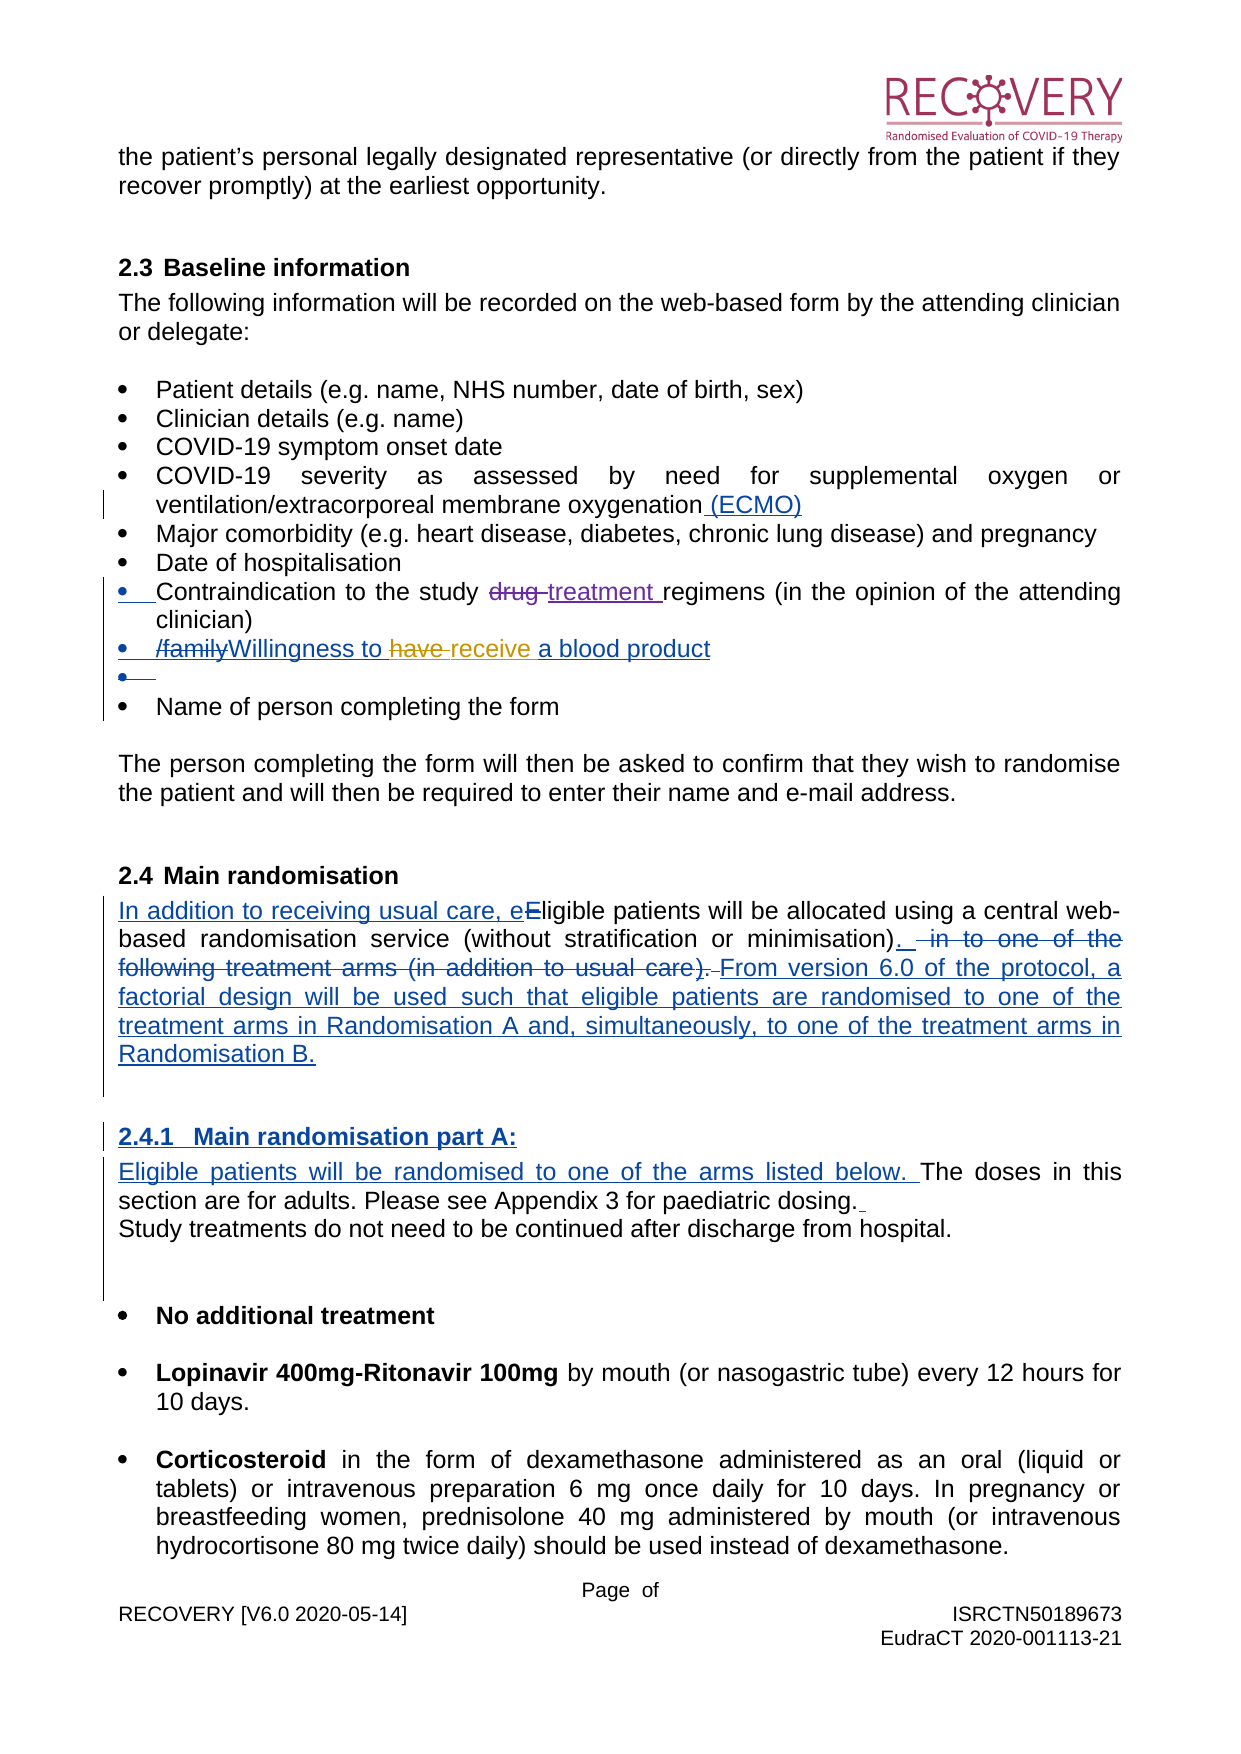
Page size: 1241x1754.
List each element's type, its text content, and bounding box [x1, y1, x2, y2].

list COVID-19 severity as assessed by need for supplemental oxygen or ventilation/extracorporeal membrane oxygenation [118, 461, 1122, 519]
subtitle Main randomisation [118, 861, 1122, 889]
text The doses in this section are for adults. Please see Appendix 3 for paediatric dosing. [118, 1157, 1122, 1214]
list Corticosteroid in the form of dexamethasone administered as an oral (liquid or tablets) or intravenous preparation 6 mg once daily for 10 days. In pregnancy or breastfeeding women, prednisolone 40 mg administered by mouth (or intravenous hydrocortisone 80 mg twice daily) should be used instead of dexamethasone. [118, 1445, 1122, 1560]
list Contraindication to the study regimens (in the opinion of the attending clinician) [118, 577, 1122, 634]
list Name of person completing the form [118, 692, 1122, 721]
list Lopinavir 400mg-Ritonavir 100mg by mouth (or nasogastric tube) every 12 hours for 10 days. [118, 1358, 1122, 1416]
list COVID-19 symptom onset date [118, 432, 1122, 461]
text ligible patients will be allocated using a central web-based randomisation service (without stratification or minimisation) [118, 1037, 1122, 1068]
text The following information will be recorded on the web-based form by the attending clinician or delegate: [118, 288, 1122, 346]
list No additional treatment [118, 1301, 1122, 1329]
picture [886, 75, 1123, 143]
text ligible patients will be allocated using a central web-based randomisation service (without stratification or minimisation) [118, 1008, 1122, 1036]
subtitle Baseline information [118, 253, 1122, 282]
text ligible patients will be allocated using a central web-based randomisation service (without stratification or minimisation) [118, 896, 1122, 1007]
list Patient details (e.g. name, NHS number, date of birth, sex) [118, 375, 1122, 403]
list Date of hospitalisation [118, 548, 1122, 577]
list Major comorbidity (e.g. heart disease, diabetes, chronic lung disease) and pregnancy [118, 519, 1122, 548]
text The person completing the form will then be asked to confirm that they wish to randomise the patient and will then be required to enter their name and e-mail address. [118, 749, 1122, 807]
list Clinician details (e.g. name) [118, 403, 1122, 432]
text Study treatments do not need to be continued after discharge from hospital. [118, 1214, 1122, 1243]
